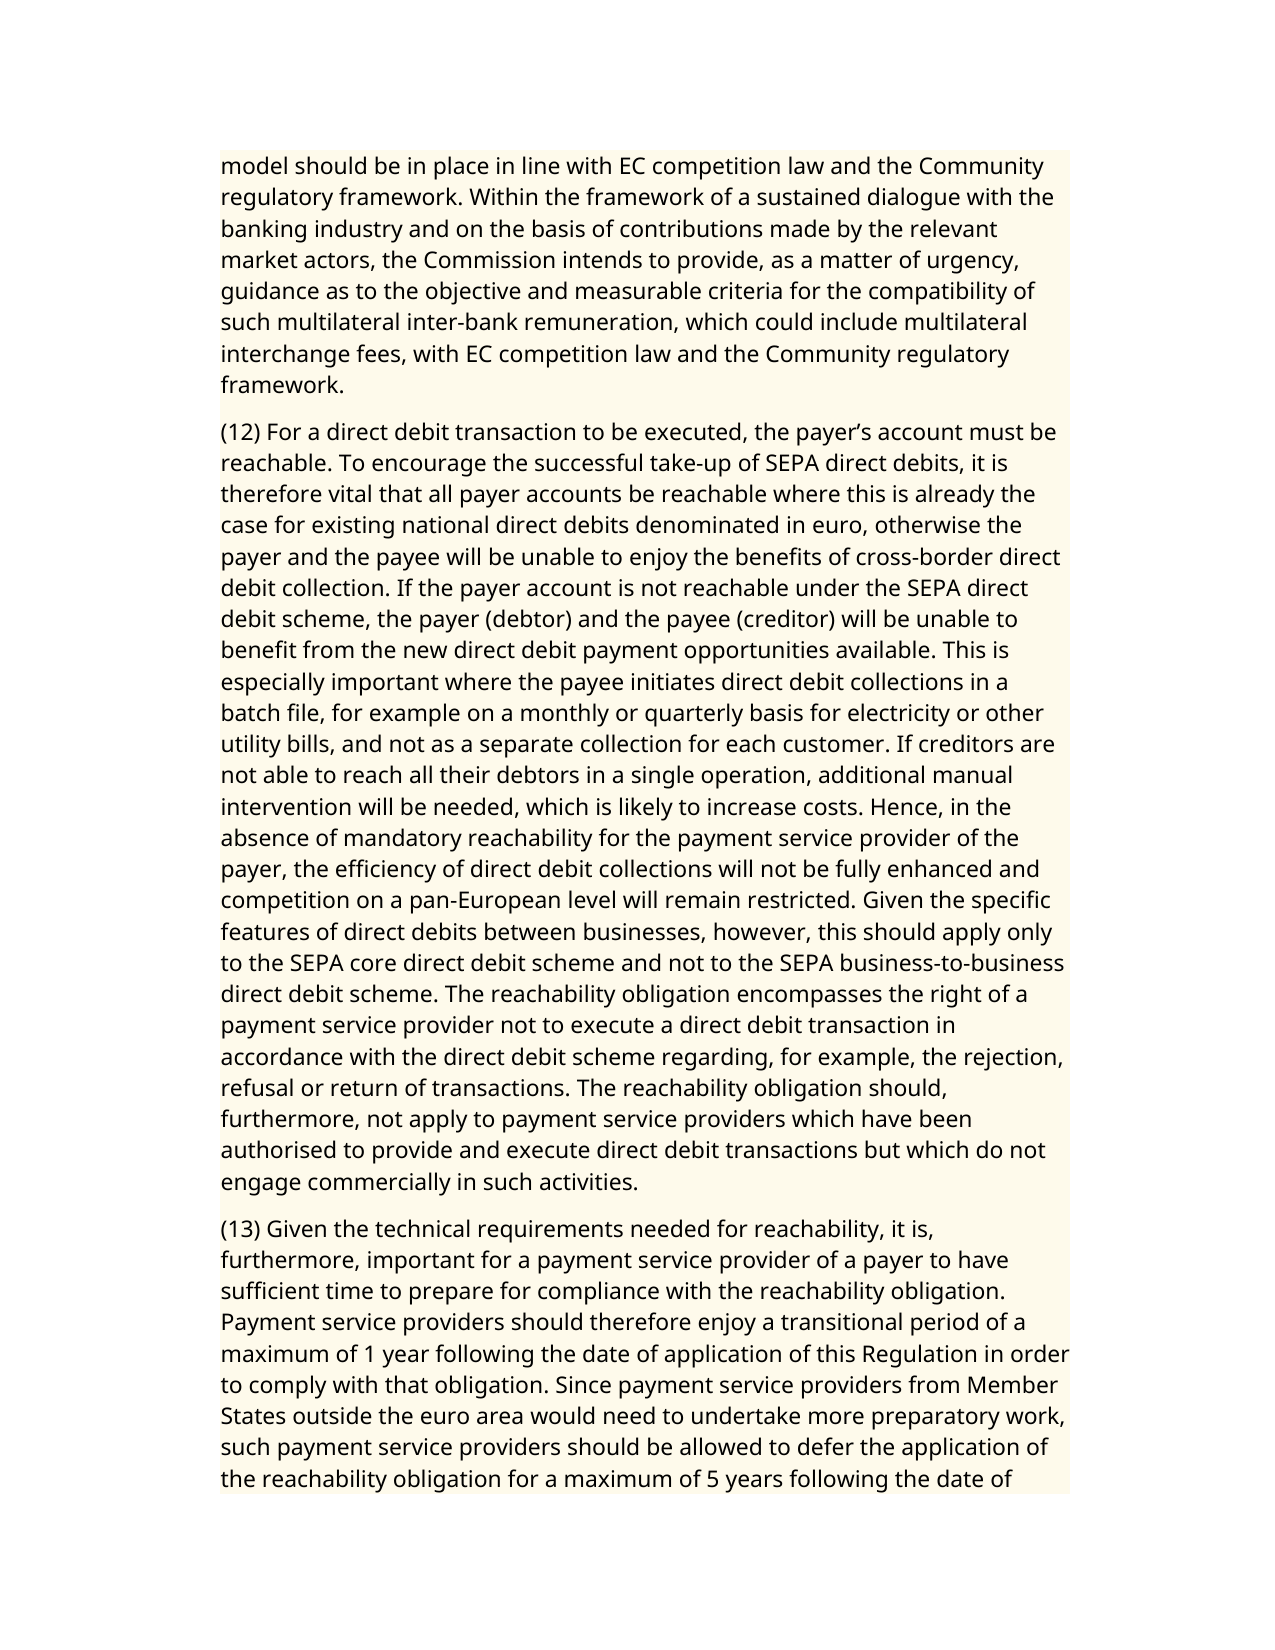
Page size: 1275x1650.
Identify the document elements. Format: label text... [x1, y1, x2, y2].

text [220, 150, 1070, 400]
text (12) For a direct debit transaction to be executed, the payer’s account must be reachable. To encourage the successful take-up of SEPA direct debits, it is therefore vital that all payer accounts be reachable where this is already the case for existing national direct debits denominated in euro, otherwise the payer and the payee will be unable to enjoy the benefits of cross-border direct debit collection. If the payer account is not reachable under the SEPA direct debit scheme, the payer (debtor) and the payee (creditor) will be unable to benefit from the new direct debit payment opportunities available. This is especially important where the payee initiates direct debit collections in a batch file, for example on a monthly or quarterly basis for electricity or other utility bills, and not as a separate collection for each customer. If creditors are not able to reach all their debtors in a single operation, additional manual intervention will be needed, which is likely to increase costs. Hence, in the absence of mandatory reachability for the payment service provider of the payer, the efficiency of direct debit collections will not be fully enhanced and competition on a pan-European level will remain restricted. Given the specific features of direct debits between businesses, however, this should apply only to the SEPA core direct debit scheme and not to the SEPA business-to-business direct debit scheme. The reachability obligation encompasses the right of a payment service provider not to execute a direct debit transaction in accordance with the direct debit scheme regarding, for example, the rejection, refusal or return of transactions. The reachability obligation should, furthermore, not apply to payment service providers which have been authorised to provide and execute direct debit transactions but which do not engage commercially in such activities. [220, 416, 1070, 1197]
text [220, 1212, 1070, 1494]
